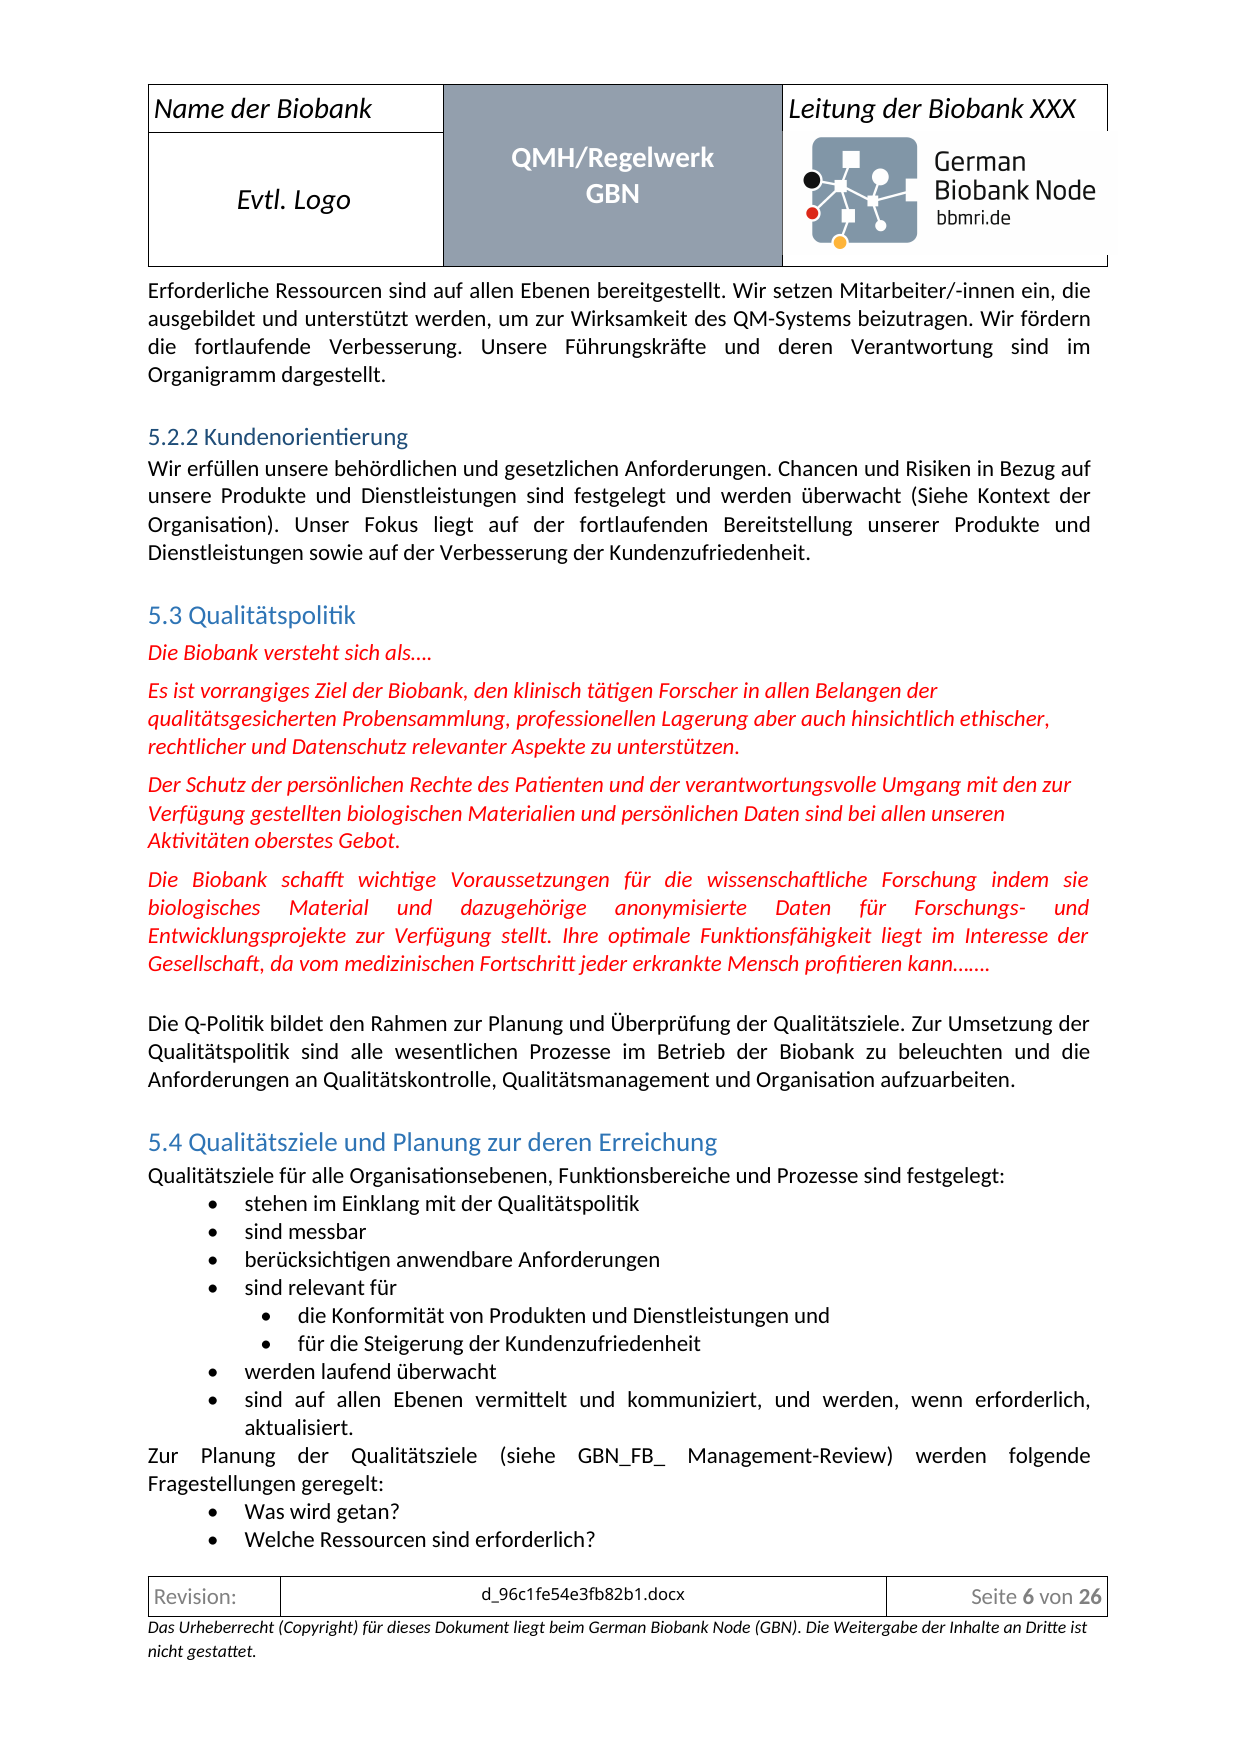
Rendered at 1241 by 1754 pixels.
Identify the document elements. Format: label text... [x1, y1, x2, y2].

text Der Schutz der persönlichen Rechte des Patienten und der verantwortungsvolle Umgang mit den zur Verfügung gestellten biologischen Materialien und persönlichen Daten sind bei allen unseren Aktivitäten oberstes Gebot. [148, 771, 1093, 855]
list Was wird getan? [207, 1497, 1093, 1526]
text Es ist vorrangiges Ziel der Biobank, den klinisch tätigen Forscher in allen Belangen der qualitätsgesicherten Probensammlung, professionellen Lagerung aber auch hinsichtlich ethischer, rechtlicher und Datenschutz relevanter Aspekte zu unterstützen. [148, 676, 1093, 760]
picture [782, 131, 1118, 255]
list sind relevant für [207, 1273, 1093, 1301]
list Welche Ressourcen sind erforderlich? [207, 1526, 1093, 1553]
subtitle 5.3 Qualitätspolitik [148, 598, 1093, 631]
list sind messbar [207, 1217, 1093, 1245]
text Die Biobank versteht sich als…. [148, 638, 1093, 666]
subtitle 5.4 Qualitätsziele und Planung zur deren Erreichung [148, 1126, 1093, 1159]
text Zur Planung der Qualitätsziele (siehe GBN_FB_ Management-Review) werden folgende Fragestellungen geregelt: [148, 1441, 1093, 1497]
subtitle 5.2.2 Kundenorientierung [148, 421, 1093, 451]
text Qualitätsziele für alle Organisationsebenen, Funktionsbereiche und Prozesse sind festgelegt: [148, 1161, 1093, 1189]
text Die Biobank schafft wichtige Voraussetzungen für die wissenschaftliche Forschung indem sie biologisches Material und dazugehörige anonymisierte Daten für Forschungs- und Entwicklungsprojekte zur Verfügung stellt. Ihre optimale Funktionsfähigkeit liegt im Interesse der Gesellschaft, da vom medizinischen Fortschritt jeder erkrankte Mensch profitieren kann……. [148, 865, 1093, 977]
list sind auf allen Ebenen vermittelt und kommuniziert, und werden, wenn erforderlich, aktualisiert. [207, 1385, 1093, 1441]
text Die Q-Politik bildet den Rahmen zur Planung und Überprüfung der Qualitätsziele. Zur Umsetzung der Qualitätspolitik sind alle wesentlichen Prozesse im Betrieb der Biobank zu beleuchten und die Anforderungen an Qualitätskontrolle, Qualitätsmanagement und Organisation aufzuarbeiten. [148, 1009, 1093, 1093]
list für die Steigerung der Kundenzufriedenheit [260, 1329, 1093, 1357]
text Wir erfüllen unsere behördlichen und gesetzlichen Anforderungen. Chancen und Risiken in Bezug auf unsere Produkte und Dienstleistungen sind festgelegt und werden überwacht (Siehe Kontext der Organisation). Unser Fokus liegt auf der fortlaufenden Bereitstellung unserer Produkte und Dienstleistungen sowie auf der Verbesserung der Kundenzufriedenheit. [148, 454, 1093, 566]
list berücksichtigen anwendbare Anforderungen [207, 1245, 1093, 1273]
list werden laufend überwacht [207, 1357, 1093, 1385]
list die Konformität von Produkten und Dienstleistungen und [260, 1301, 1093, 1329]
list stehen im Einklang mit der Qualitätspolitik [207, 1189, 1093, 1217]
